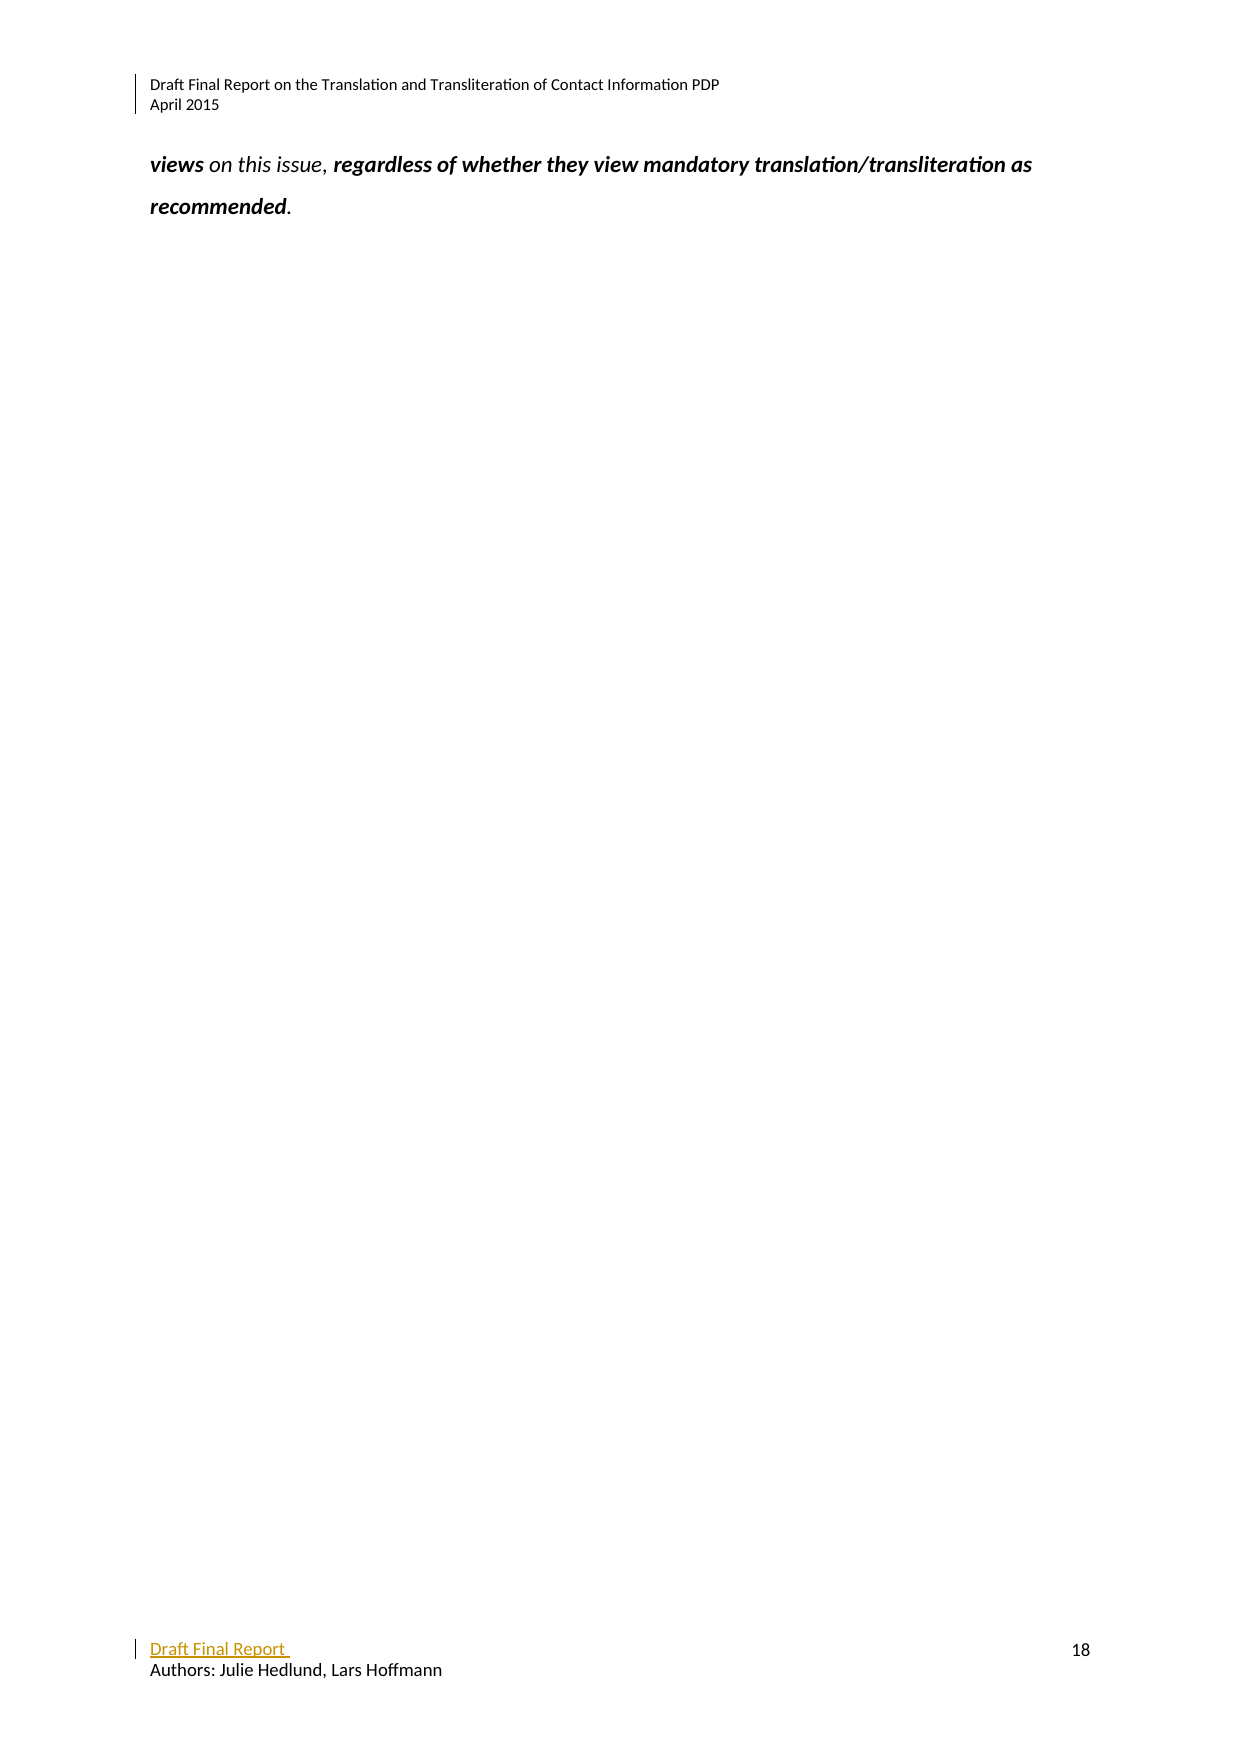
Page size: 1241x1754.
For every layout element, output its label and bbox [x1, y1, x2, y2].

text [150, 150, 1090, 220]
